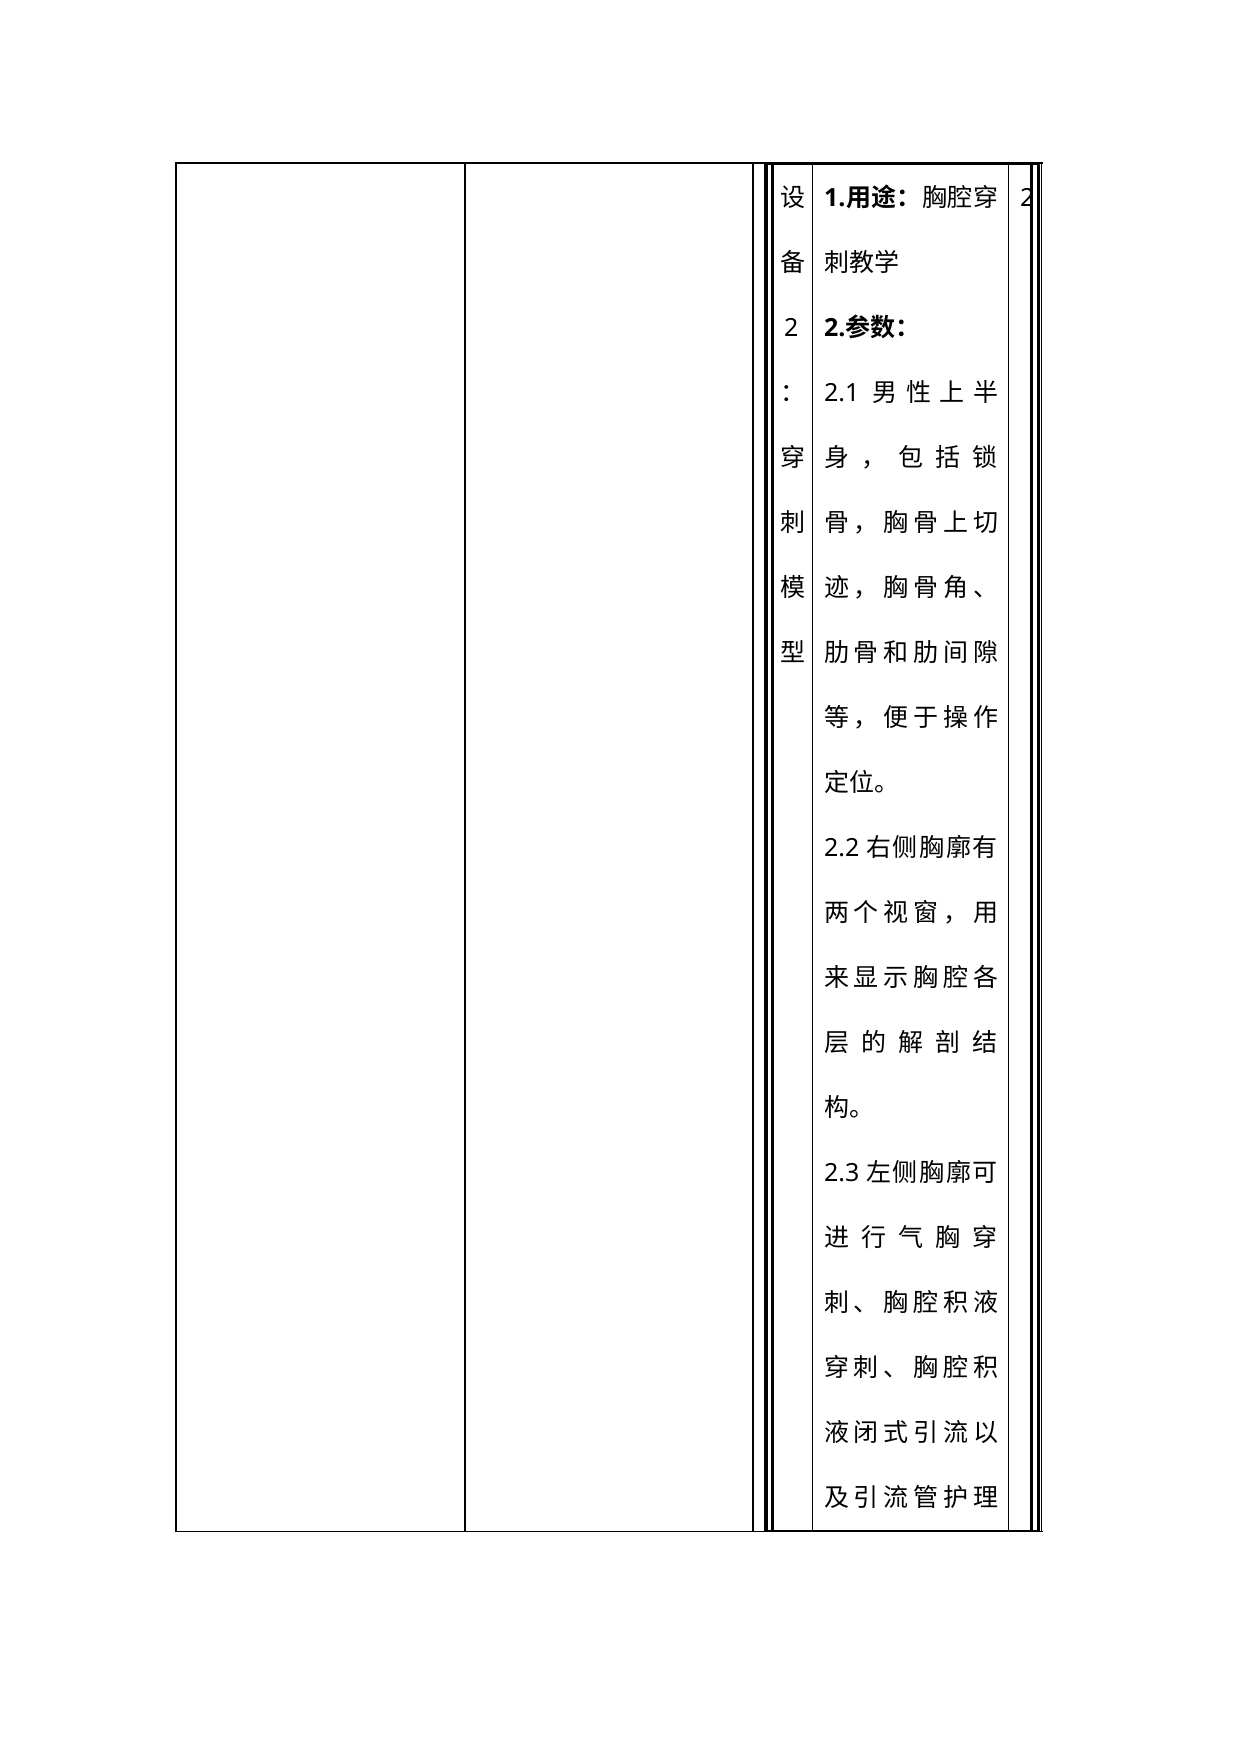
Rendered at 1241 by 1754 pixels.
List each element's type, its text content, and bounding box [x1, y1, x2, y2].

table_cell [813, 165, 1008, 1530]
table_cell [1009, 165, 1030, 1530]
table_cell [1033, 165, 1037, 1530]
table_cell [754, 164, 764, 1531]
table_cell [466, 164, 752, 1531]
table_cell 1 [177, 164, 464, 1531]
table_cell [774, 165, 812, 1530]
